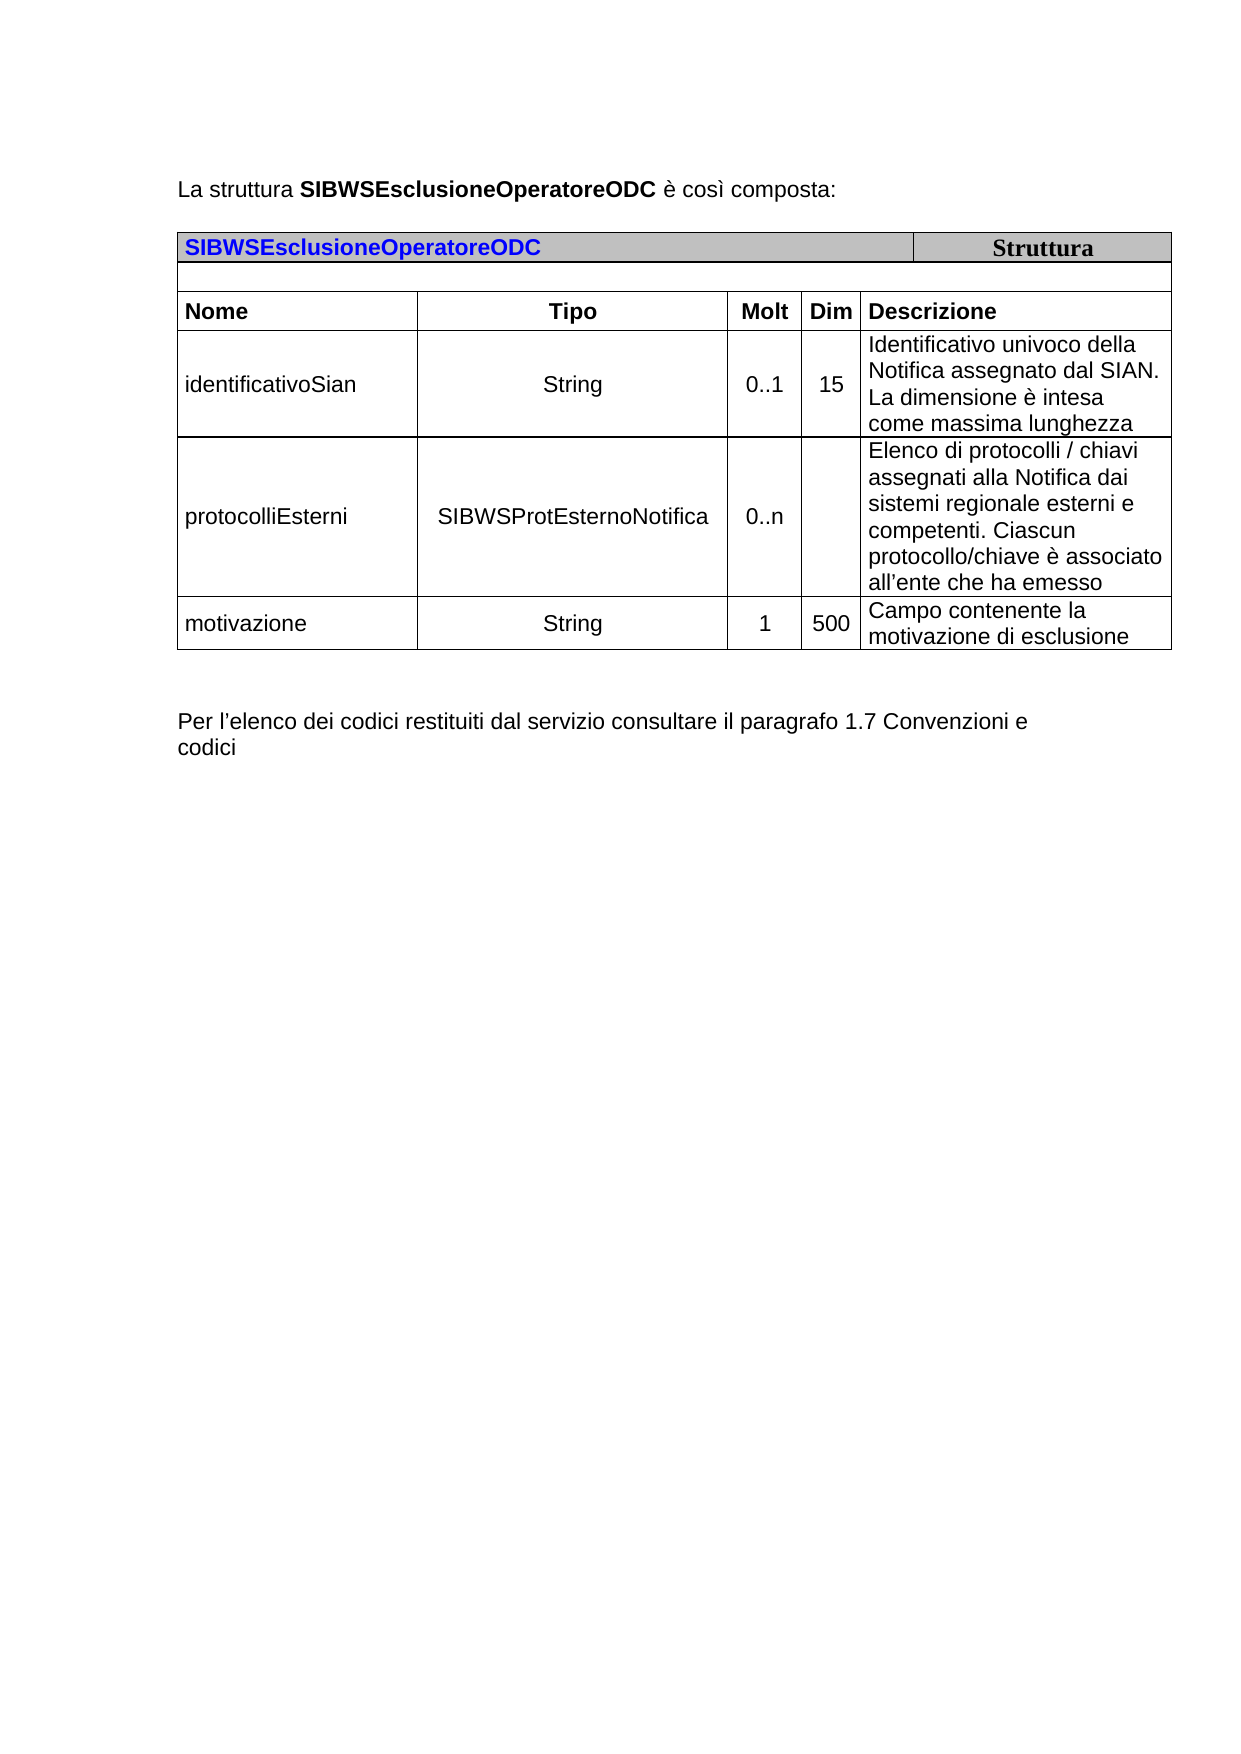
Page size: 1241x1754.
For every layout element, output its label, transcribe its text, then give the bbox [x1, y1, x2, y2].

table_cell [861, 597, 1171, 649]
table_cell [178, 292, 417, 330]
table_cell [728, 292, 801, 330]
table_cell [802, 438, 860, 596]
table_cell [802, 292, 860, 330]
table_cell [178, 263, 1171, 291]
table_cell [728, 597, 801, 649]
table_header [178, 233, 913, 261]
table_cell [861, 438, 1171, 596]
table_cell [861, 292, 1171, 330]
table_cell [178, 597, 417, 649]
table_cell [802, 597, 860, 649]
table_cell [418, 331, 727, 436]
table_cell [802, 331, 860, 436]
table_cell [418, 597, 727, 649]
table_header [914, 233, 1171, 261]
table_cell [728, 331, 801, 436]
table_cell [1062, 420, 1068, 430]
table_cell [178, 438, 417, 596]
text La struttura SIBWSEsclusioneOperatoreODC è così composta: [177, 176, 1081, 203]
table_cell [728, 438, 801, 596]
text Per l’elenco dei codici restituiti dal servizio consultare il paragrafo 1.7 Convenzioni e codici [177, 708, 1081, 761]
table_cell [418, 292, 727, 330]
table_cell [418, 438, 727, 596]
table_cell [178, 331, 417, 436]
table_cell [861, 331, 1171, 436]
